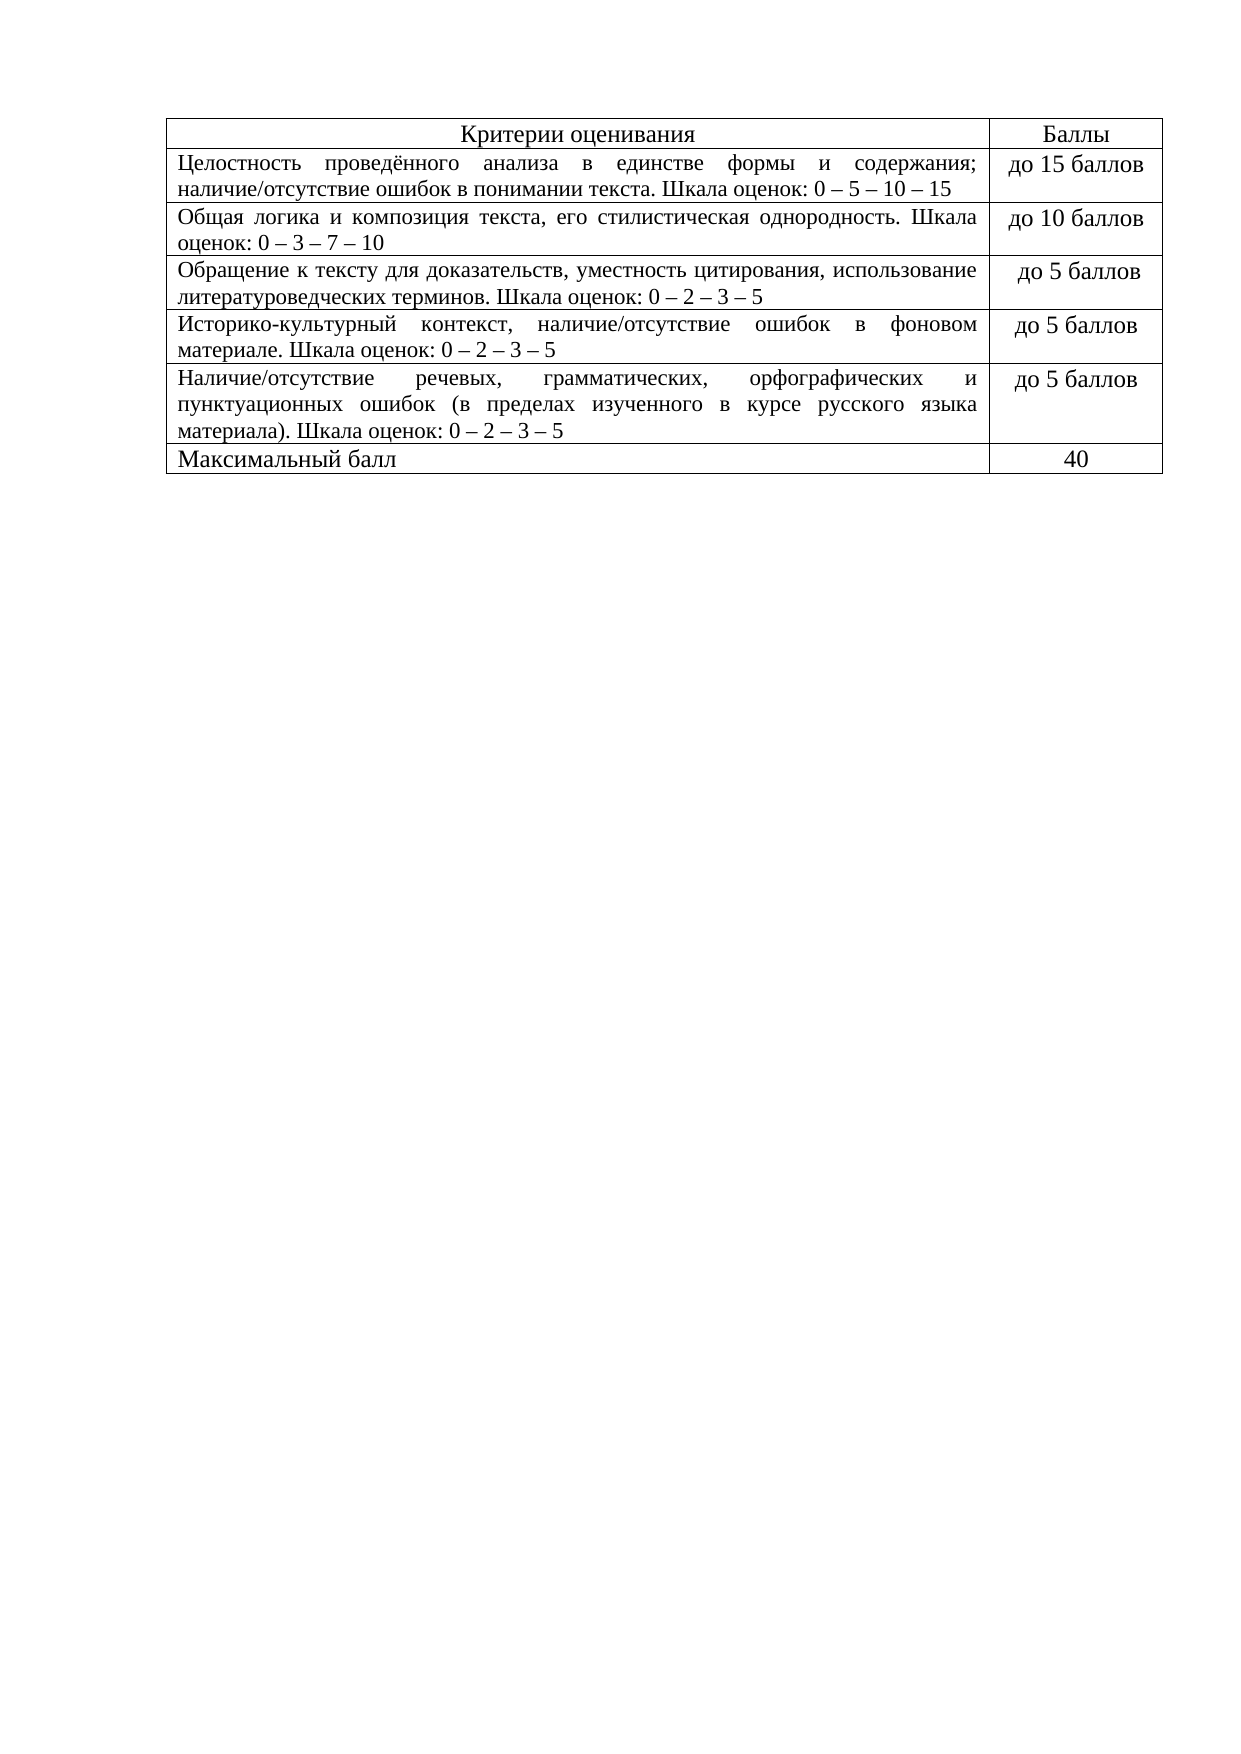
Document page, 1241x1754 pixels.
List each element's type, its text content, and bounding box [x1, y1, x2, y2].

table_cell до 5 баллов [990, 364, 1162, 443]
table_cell Общая логика и композиция текста, его стилистическая однородность. Шкала оценок: 0 – 3 – 7 – 10 [167, 203, 989, 255]
table_header Баллы [990, 119, 1162, 148]
table_cell Наличие/отсутствие речевых, грамматических, орфографических и пунктуационных ошибок (в пределах изученного в курсе русского языка материала). Шкала оценок: 0 – 2 – 3 – 5 [167, 364, 989, 443]
table_cell Обращение к тексту для доказательств, уместность цитирования, использование литературоведческих терминов. Шкала оценок: 0 – 2 – 3 – 5 [167, 256, 989, 309]
table_cell до 10 баллов [990, 203, 1162, 255]
table_cell 40 [990, 444, 1162, 473]
table_cell до 5 баллов [990, 256, 1162, 309]
table_cell Целостность проведённого анализа в единстве формы и содержания; наличие/отсутствие ошибок в понимании текста. Шкала оценок: 0 – 5 – 10 – 15 [167, 149, 989, 202]
table_cell до 15 баллов [990, 149, 1162, 202]
table_cell Историко-культурный контекст, наличие/отсутствие ошибок в фоновом материале. Шкала оценок: 0 – 2 – 3 – 5 [167, 310, 989, 363]
table_cell до 5 баллов [990, 310, 1162, 363]
table_cell Максимальный балл [167, 444, 989, 473]
table_header Критерии оценивания [167, 119, 989, 148]
